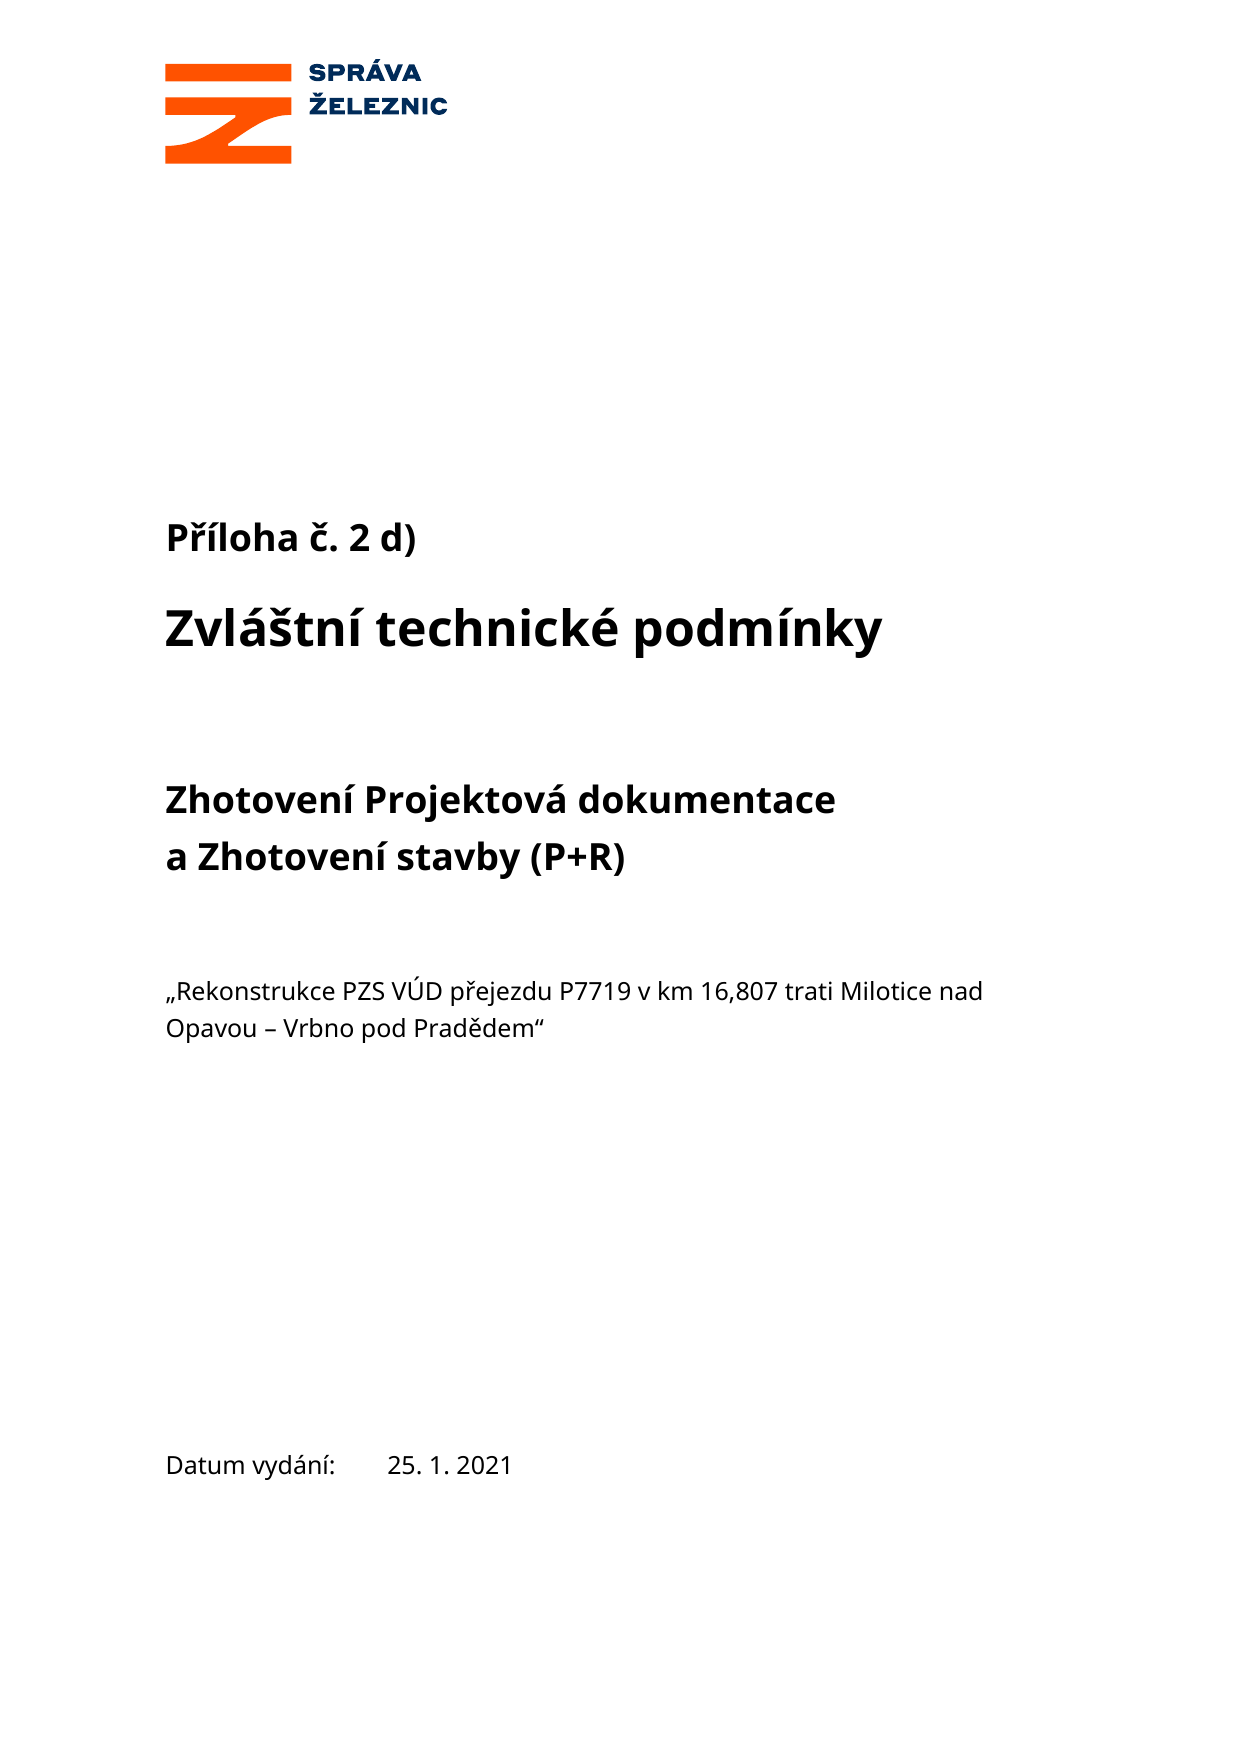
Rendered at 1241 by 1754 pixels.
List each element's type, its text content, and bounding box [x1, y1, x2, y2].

text Zhotovení Projektová dokumentace a Zhotovení stavby (P+R) [165, 774, 1075, 881]
text Datum vydání: 25. 1. 2021 [165, 1448, 1075, 1482]
text Příloha č. 2 d) [165, 512, 1075, 563]
text Zvláštní technické podmínky [165, 593, 1075, 661]
